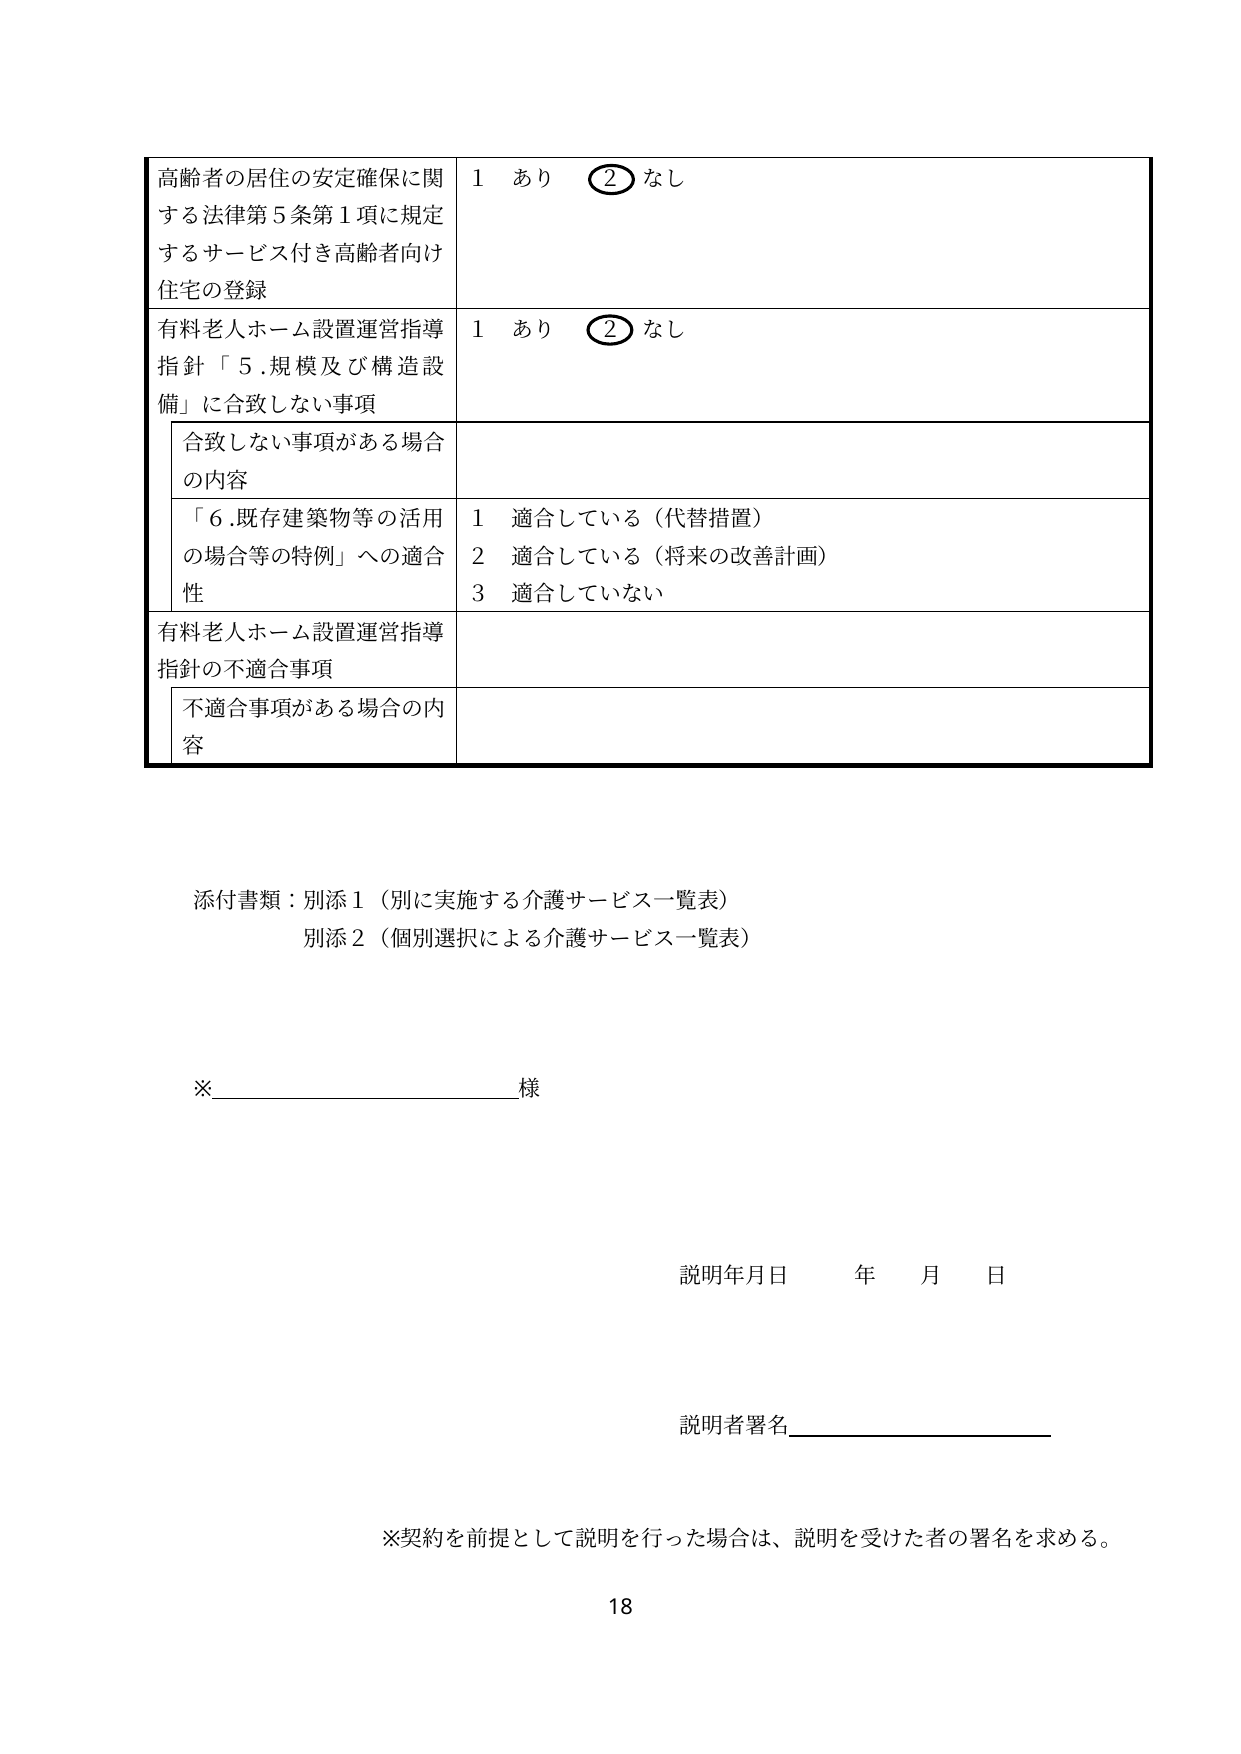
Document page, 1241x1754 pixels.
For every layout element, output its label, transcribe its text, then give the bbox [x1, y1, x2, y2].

table_cell [457, 423, 1149, 497]
table_cell 「６.既存建築物等の活用の場合等の特例」への適合性 [172, 499, 456, 611]
table_cell 不適合事項がある場合の内容 [172, 688, 456, 763]
text ※ 様 [194, 1068, 1122, 1105]
text 別添２（個別選択による介護サービス一覧表） [194, 918, 1122, 955]
text 説明年月日 年 月 日 [679, 1255, 1122, 1293]
table_cell [149, 421, 171, 611]
table_cell １ 適合している（代替措置） ２ 適合している（将来の改善計画） ３ 適合していない [457, 499, 1149, 611]
table_cell １ あり ２ なし [457, 309, 1149, 421]
table_cell [457, 688, 1149, 763]
text 添付書類：別添１（別に実施する介護サービス一覧表） [194, 880, 1122, 918]
table_cell 有料老人ホーム設置運営指導指針の不適合事項 [149, 612, 456, 687]
table_cell 高齢者の居住の安定確保に関する法律第５条第１項に規定するサービス付き高齢者向け住宅の登録 [149, 158, 456, 308]
table_cell 有料老人ホーム設置運営指導指針「５.規模及び構造設備」に合致しない事項 [149, 309, 456, 421]
table_cell [149, 687, 171, 763]
text ※契約を前提として説明を行った場合は、説明を受けた者の署名を求める。 [118, 1518, 1122, 1555]
table_cell 合致しない事項がある場合の内容 [172, 423, 456, 497]
text 説明者署名 [679, 1405, 1122, 1443]
table_cell １ あり ２ なし [457, 158, 1149, 308]
table_cell [457, 612, 1149, 687]
